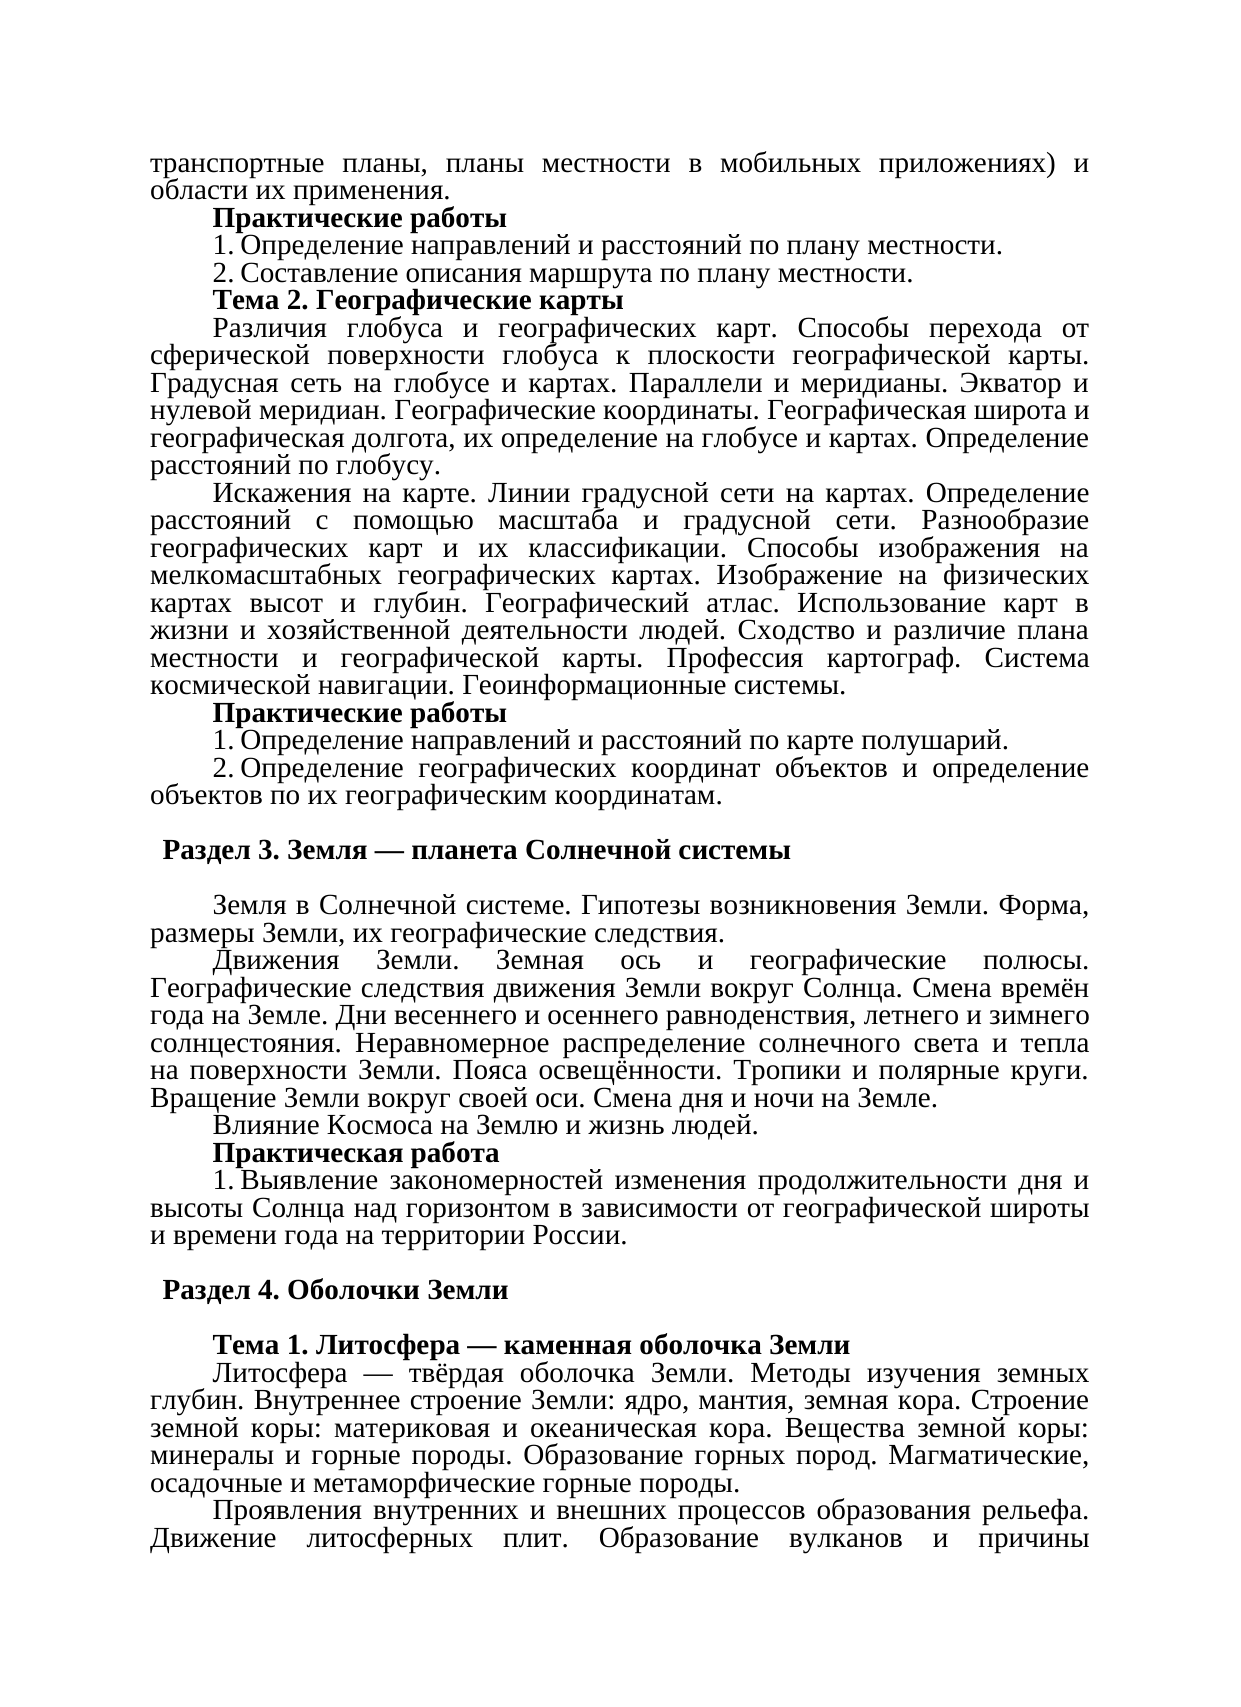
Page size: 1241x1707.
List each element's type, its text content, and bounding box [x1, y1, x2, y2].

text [150, 1497, 1090, 1552]
text Тема 1. Литосфера — каменная оболочка Земли [150, 1332, 1090, 1360]
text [150, 150, 1090, 205]
text Практические работы [150, 700, 1090, 727]
text 1. Определение направлений и расстояний по карте полушарий. [150, 727, 1090, 755]
text Практические работы [150, 205, 1090, 232]
text Литосфера — твёрдая оболочка Земли. Методы изучения земных глубин. Внутреннее строение Земли: ядро, мантия, земная кора. Строение земной коры: материковая и океаническая кора. Вещества земной коры: минералы и горные породы. Образование горных пород. Магматические, осадочные и метаморфические горные породы. [150, 1360, 1090, 1497]
text 2. Составление описания маршрута по плану местности. [150, 260, 1090, 287]
text Раздел 3. Земля — планета Солнечной системы [162, 837, 1090, 865]
text Раздел 4. Оболочки Земли [162, 1277, 1090, 1305]
text Различия глобуса и географических карт. Способы перехода от сферической поверхности глобуса к плоскости географической карты. Градусная сеть на глобусе и картах. Параллели и меридианы. Экватор и нулевой меридиан. Географические координаты. Географическая широта и географическая долгота, их определение на глобусе и картах. Определение расстояний по глобусу. [150, 315, 1090, 480]
text Искажения на карте. Линии градусной сети на картах. Определение расстояний с помощью масштаба и градусной сети. Разнообразие географических карт и их классификации. Способы изображения на мелкомасштабных географических картах. Изображение на физических картах высот и глубин. Географический атлас. Использование карт в жизни и хозяйственной деятельности людей. Сходство и различие плана местности и географической карты. Профессия картограф. Система космической навигации. Геоинформационные системы. [150, 480, 1090, 700]
text Влияние Космоса на Землю и жизнь людей. [150, 1112, 1090, 1140]
text Тема 2. Географические карты [150, 287, 1090, 315]
text Практическая работа [150, 1140, 1090, 1167]
text 1. Определение направлений и расстояний по плану местности. [150, 232, 1090, 260]
text Движения Земли. Земная ось и географические полюсы. Географические следствия движения Земли вокруг Солнца. Смена времён года на Земле. Дни весеннего и осеннего равноденствия, летнего и зимнего солнцестояния. Неравномерное распределение солнечного света и тепла на поверхности Земли. Пояса освещённости. Тропики и полярные круги. Вращение Земли вокруг своей оси. Смена дня и ночи на Земле. [150, 947, 1090, 1112]
text Земля в Солнечной системе. Гипотезы возникновения Земли. Форма, размеры Земли, их географические следствия. [150, 892, 1090, 947]
text 1. Выявление закономерностей изменения продолжительности дня и высоты Солнца над горизонтом в зависимости от географической широты и времени года на территории России. [150, 1167, 1090, 1250]
text 2. Определение географических координат объектов и определение объектов по их географическим координатам. [150, 755, 1090, 810]
